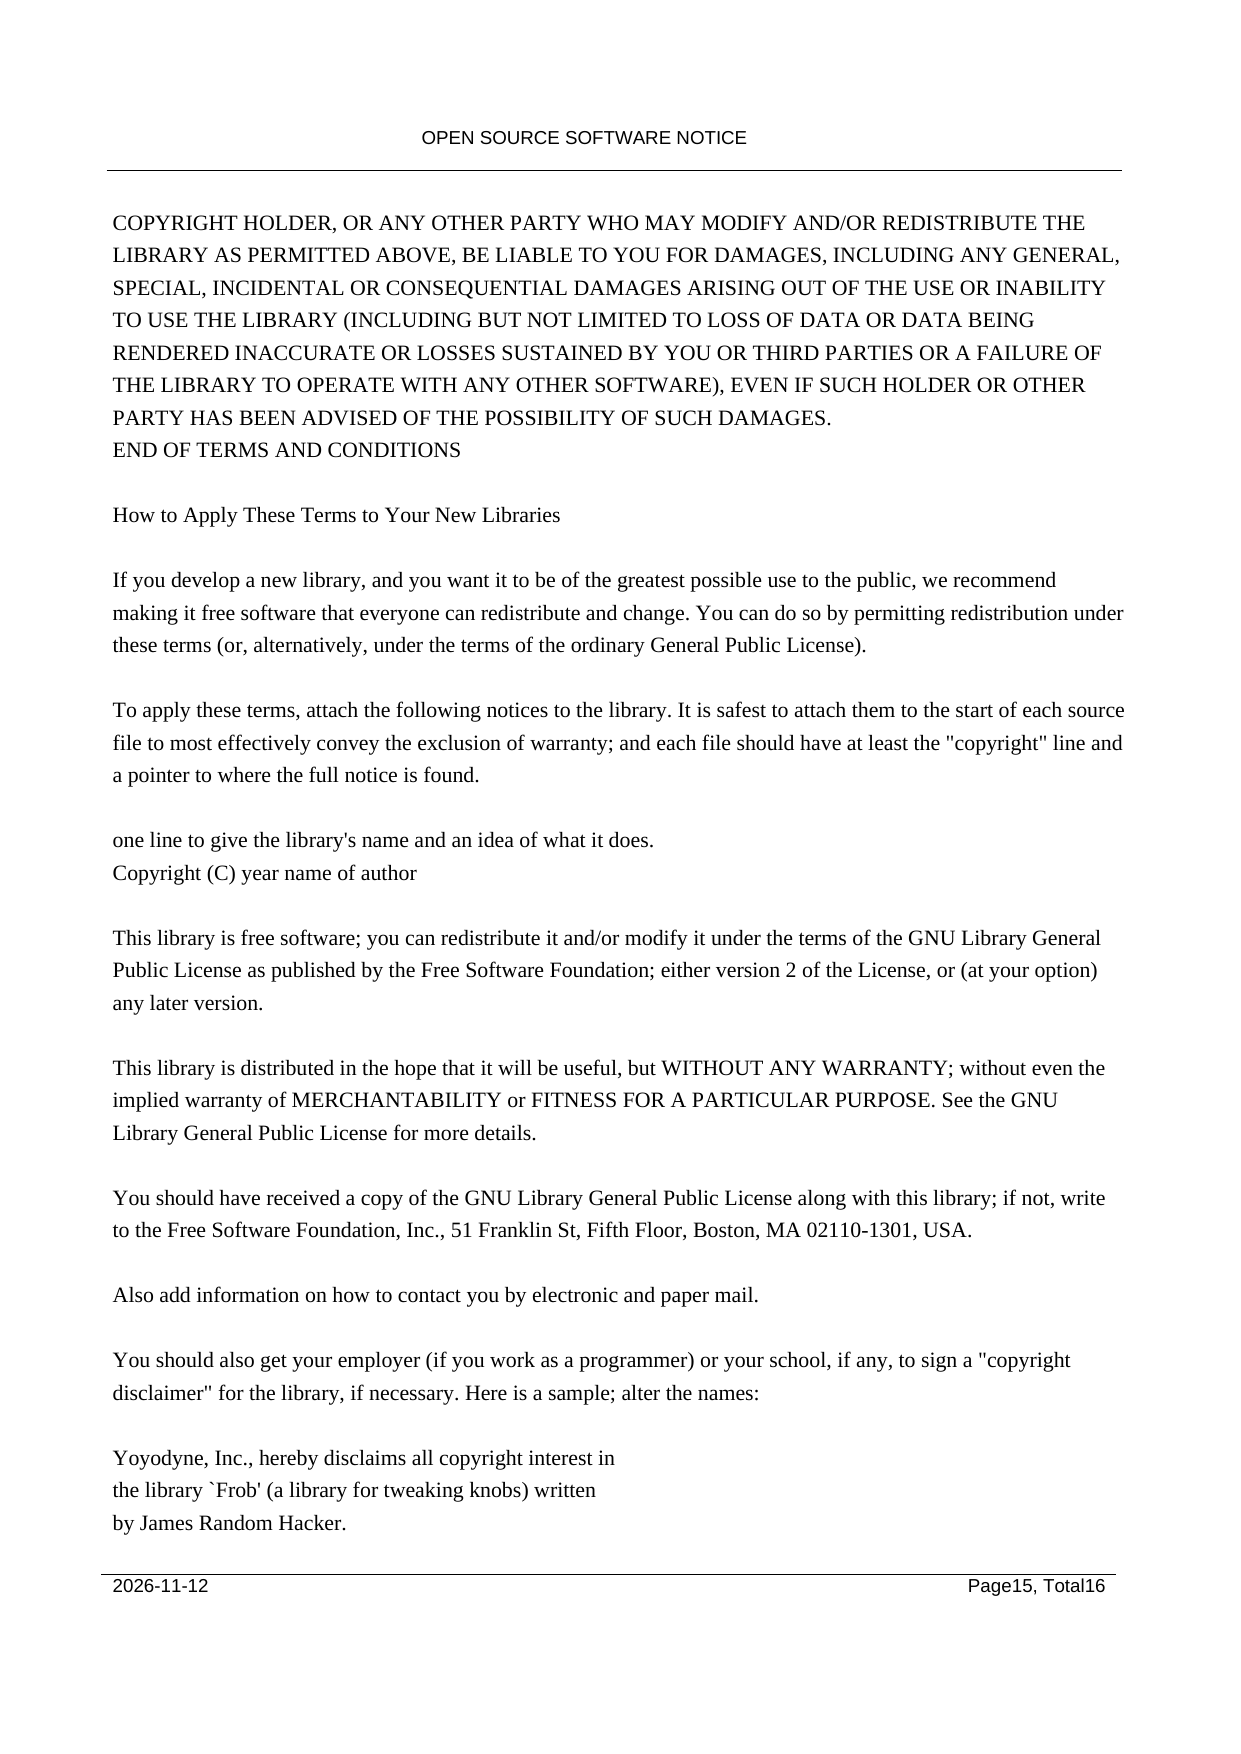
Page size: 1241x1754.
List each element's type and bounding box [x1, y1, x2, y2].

text [112, 206, 1128, 1539]
